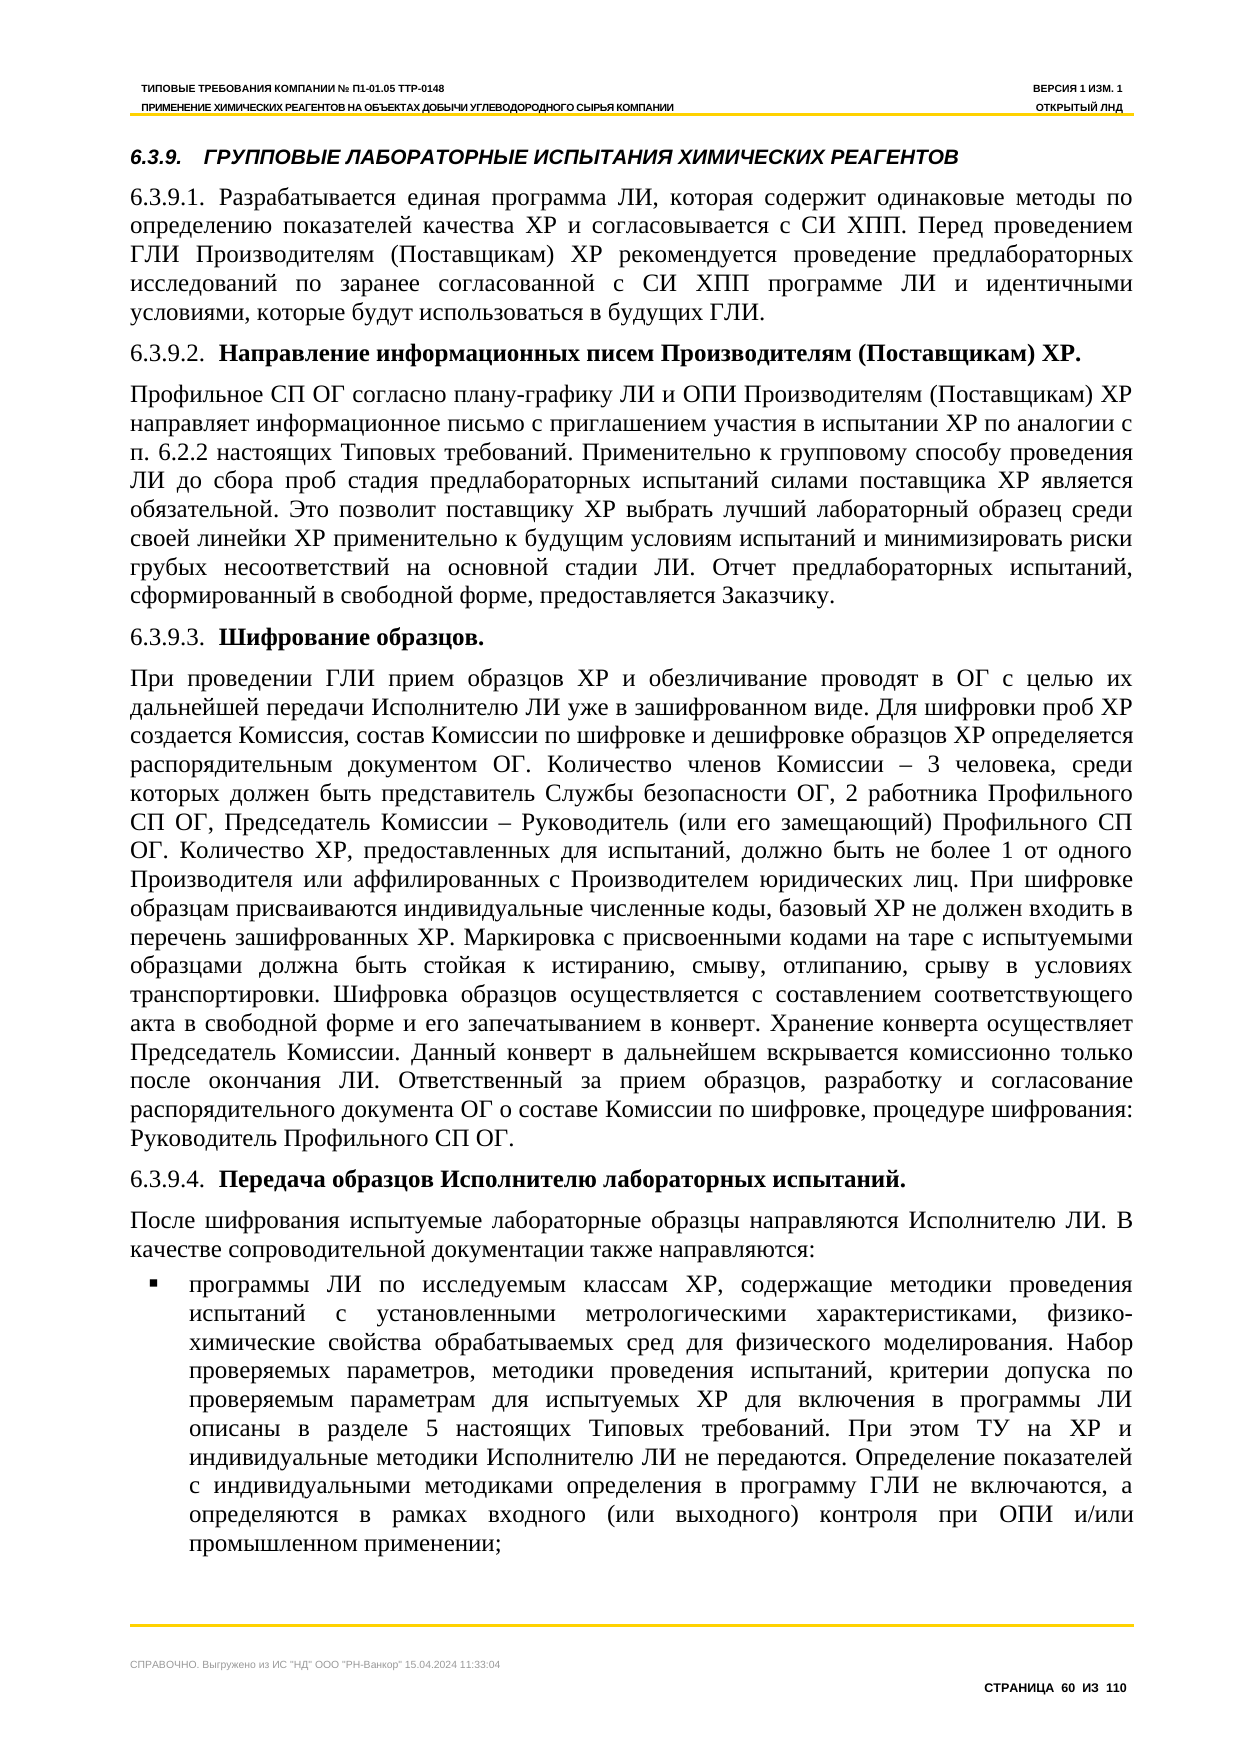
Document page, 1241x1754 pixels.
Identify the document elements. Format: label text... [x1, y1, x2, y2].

list Шифрование образцов. [130, 622, 1134, 650]
list Разрабатывается единая программа ЛИ, которая содержит одинаковые методы по определению показателей качества ХР и согласовывается с СИ ХПП. Перед проведением ГЛИ Производителям (Поставщикам) ХР рекомендуется проведение предлабораторных исследований по заранее согласованной с СИ ХПП программе ЛИ и идентичными условиями, которые будут использоваться в будущих ГЛИ. [130, 182, 1134, 325]
text При проведении ГЛИ прием образцов ХР и обезличивание проводят в ОГ с целью их дальнейшей передачи Исполнителю ЛИ уже в зашифрованном виде. Для шифровки проб ХР создается Комиссия, состав Комиссии по шифровке и дешифровке образцов ХР определяется распорядительным документом ОГ. Количество членов Комиссии – 3 человека, среди которых должен быть представитель Службы безопасности ОГ, 2 работника Профильного СП ОГ, Председатель Комиссии – Руководитель (или его замещающий) Профильного СП ОГ. Количество ХР, предоставленных для испытаний, должно быть не более 1 от одного Производителя или аффилированных с Производителем юридических лиц. При шифровке образцам присваиваются индивидуальные численные коды, базовый ХР не должен входить в перечень зашифрованных ХР. Маркировка с присвоенными кодами на таре с испытуемыми образцами должна быть стойкая к истиранию, смыву, отлипанию, срыву в условиях транспортировки. Шифровка образцов осуществляется с составлением соответствующего акта в свободной форме и его запечатыванием в конверт. Хранение конверта осуществляет Председатель Комиссии. Данный конверт в дальнейшем вскрывается комиссионно только после окончания ЛИ. Ответственный за прием образцов, разработку и согласование распорядительного документа ОГ о составе Комиссии по шифровке, процедуре шифрования: Руководитель Профильного СП ОГ. [130, 663, 1134, 1152]
text Профильное СП ОГ согласно плану-графику ЛИ и ОПИ Производителям (Поставщикам) ХР направляет информационное письмо с приглашением участия в испытании ХР по аналогии с п. 6.2.2 настоящих Типовых требований. Применительно к групповому способу проведения ЛИ до сбора проб стадия предлабораторных испытаний силами поставщика ХР является обязательной. Это позволит поставщику ХР выбрать лучший лабораторный образец среди своей линейки ХР применительно к будущим условиям испытаний и минимизировать риски грубых несоответствий на основной стадии ЛИ. Отчет предлабораторных испытаний, сформированный в свободной форме, предоставляется Заказчику. [130, 379, 1134, 609]
list Направление информационных писем Производителям (Поставщикам) ХР. [130, 338, 1134, 367]
text После шифрования испытуемые лабораторные образцы направляются Исполнителю ЛИ. В качестве сопроводительной документации также направляются: [130, 1205, 1134, 1263]
list ГРУППОВЫЕ ЛАБОРАТОРНЫЕ ИСПЫТАНИЯ ХИМИЧЕСКИХ РЕАГЕНТОВ [130, 145, 1134, 169]
list программы ЛИ по исследуемым классам ХР, содержащие методики проведения испытаний с установленными метрологическими характеристиками, физико-химические свойства обрабатываемых сред для физического моделирования. Набор проверяемых параметров, методики проведения испытаний, критерии допуска по проверяемым параметрам для испытуемых ХР для включения в программы ЛИ описаны в разделе 5 настоящих Типовых требований. При этом ТУ на ХР и индивидуальные методики Исполнителю ЛИ не передаются. Определение показателей с индивидуальными методиками определения в программу ГЛИ не включаются, а определяются в рамках входного (или выходного) контроля при ОПИ и/или промышленном применении; [148, 1269, 1134, 1557]
list Передача образцов Исполнителю лабораторных испытаний. [130, 1164, 1134, 1193]
